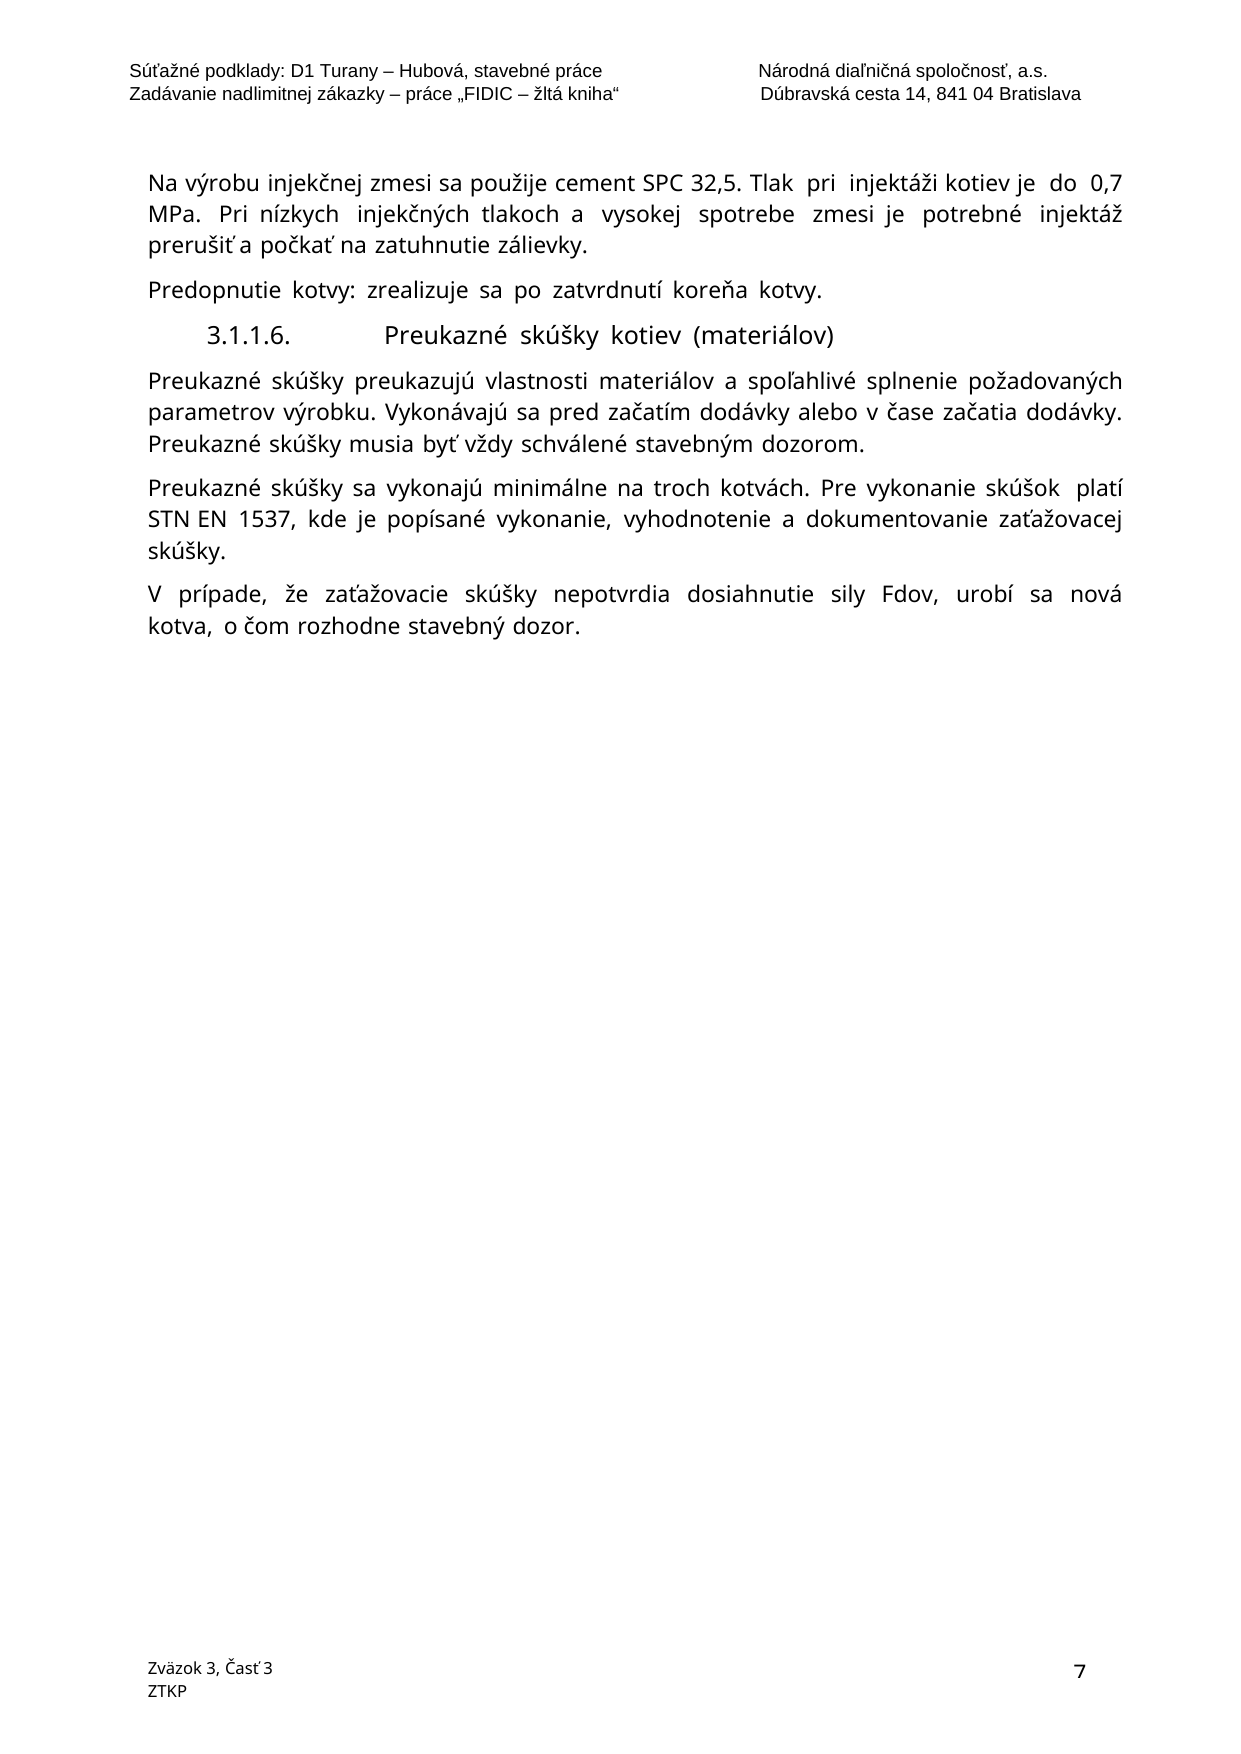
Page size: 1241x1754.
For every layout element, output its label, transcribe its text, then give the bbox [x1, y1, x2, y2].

text V prípade, že zaťažovacie skúšky nepotvrdia dosiahnutie sily Fdov, urobí sa nová kotva, o čom rozhodne stavebný dozor. [148, 578, 1123, 641]
text Preukazné skúšky sa vykonajú minimálne na troch kotvách. Pre vykonanie skúšok platí STN EN 1537, kde je popísané vykonanie, vyhodnotenie a dokumentovanie zaťažovacej skúšky. [148, 471, 1123, 566]
list Preukazné skúšky kotiev (materiálov) [207, 318, 1134, 352]
text Na výrobu injekčnej zmesi sa použije cement SPC 32,5. Tlak pri injektáži kotiev je do 0,7 MPa. Pri nízkych injekčných tlakoch a vysokej spotrebe zmesi je potrebné injektáž prerušiť a počkať na zatuhnutie zálievky. [148, 167, 1123, 261]
text Preukazné skúšky preukazujú vlastnosti materiálov a spoľahlivé splnenie požadovaných parametrov výrobku. Vykonávajú sa pred začatím dodávky alebo v čase začatia dodávky. Preukazné skúšky musia byť vždy schválené stavebným dozorom. [148, 364, 1123, 459]
text Predopnutie kotvy: zrealizuje sa po zatvrdnutí koreňa kotvy. [148, 273, 1134, 305]
